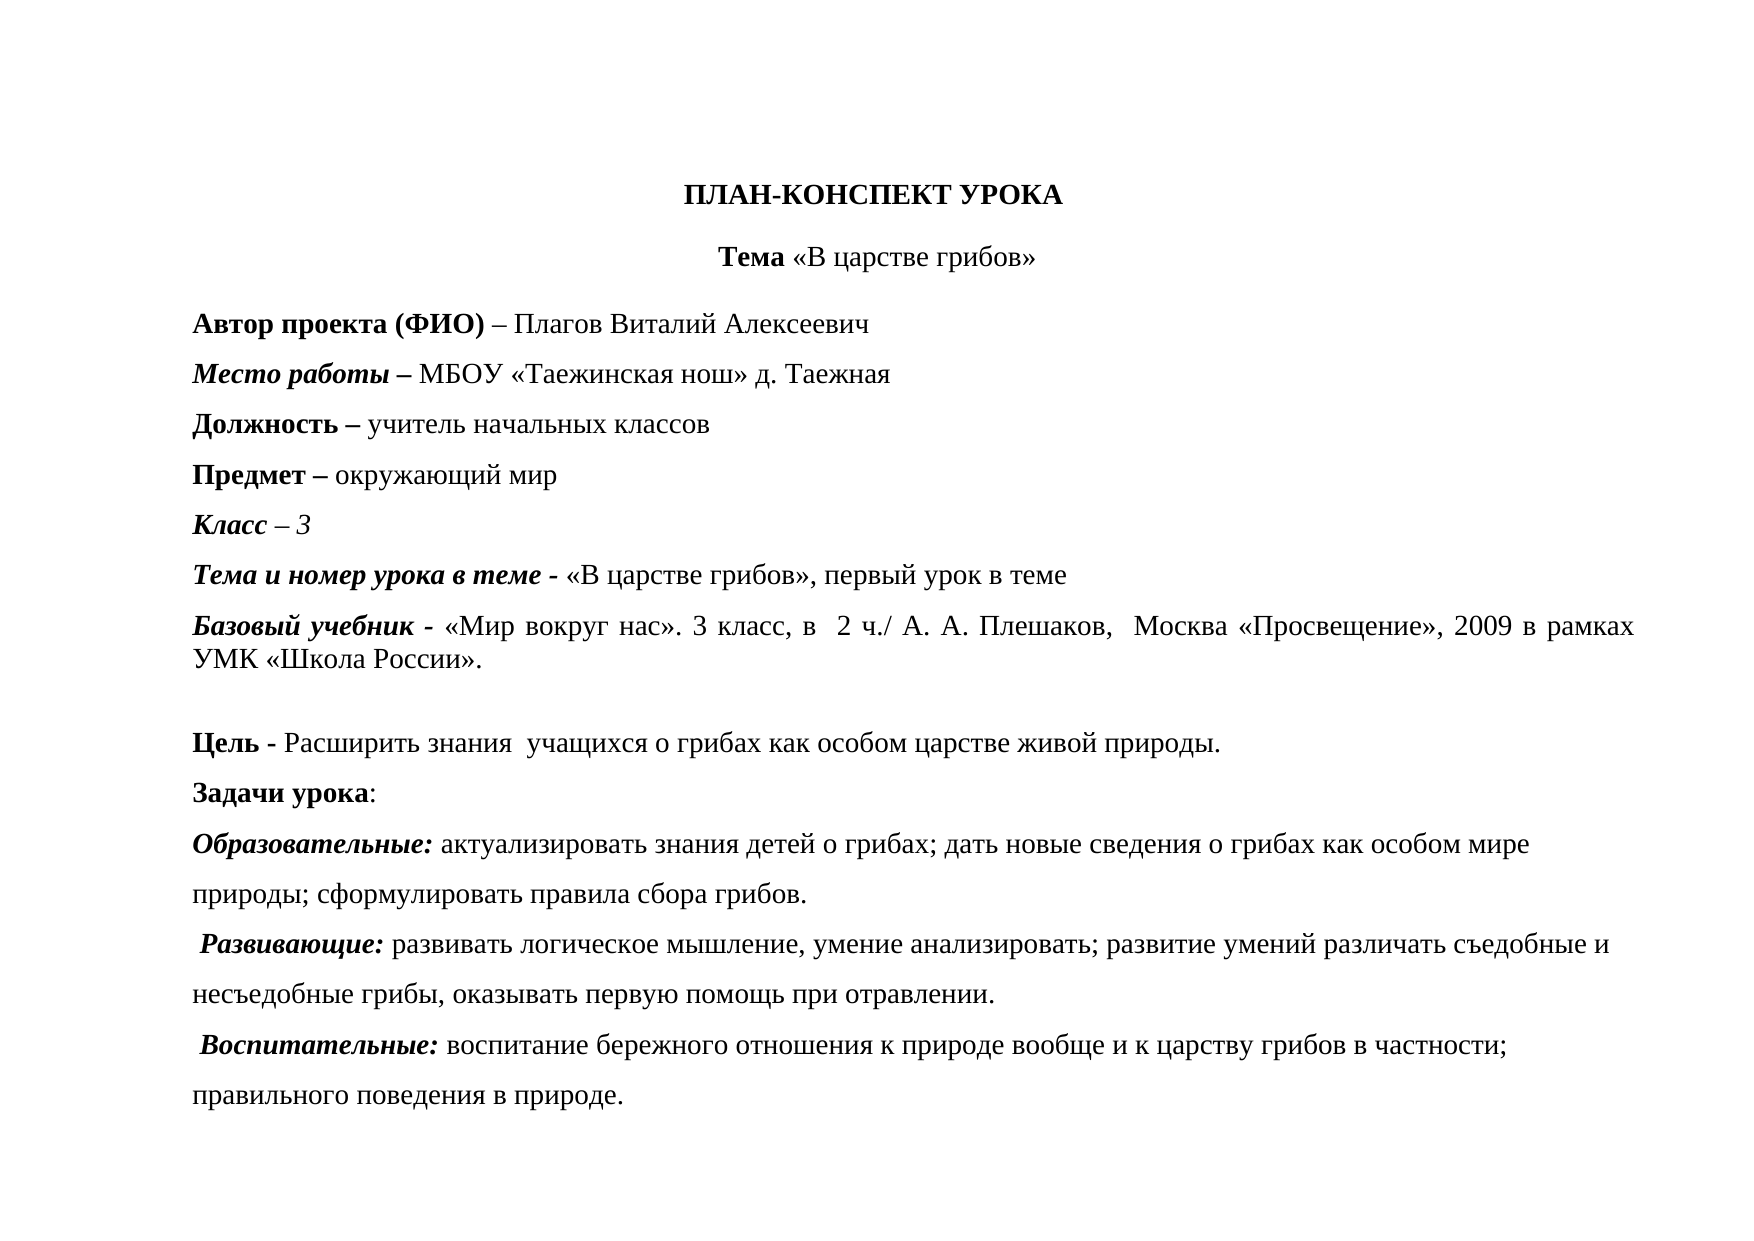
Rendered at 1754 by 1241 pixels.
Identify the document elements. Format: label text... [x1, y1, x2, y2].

text Должность – учитель начальных классов [192, 406, 1636, 440]
text Воспитательные: воспитание бережного отношения к природе вообще и к царству грибов в частности; правильного поведения в природе. [192, 1027, 1636, 1111]
text Место работы – МБОУ «Таежинская нош» д. Таежная [192, 356, 1636, 390]
text Образовательные: актуализировать знания детей о грибах; дать новые сведения о грибах как особом мире природы; сформулировать правила сбора грибов. [192, 826, 1636, 909]
text Тема и номер урока в теме - «В царстве грибов», первый урок в теме [192, 557, 1636, 591]
text Развивающие: развивать логическое мышление, умение анализировать; развитие умений различать съедобные и несъедобные грибы, оказывать первую помощь при отравлении. [192, 926, 1636, 1010]
text Цель - Расширить знания учащихся о грибах как особом царстве живой природы. [192, 725, 1636, 759]
text Автор проекта (ФИО) – Плагов Виталий Алексеевич [192, 306, 1636, 339]
text ПЛАН-КОНСПЕКТ УРОКА [118, 177, 1636, 239]
text Тема «В царстве грибов» [118, 239, 1636, 272]
text Базовый учебник - «Мир вокруг нас». 3 класс, в 2 ч./ А. А. Плешаков, Москва «Просвещение», 2009 в рамках УМК «Школа России». [192, 608, 1636, 675]
text Задачи урока: [192, 775, 1636, 809]
text Предмет – окружающий мир [192, 457, 1636, 490]
text Класс – 3 [192, 507, 1636, 541]
